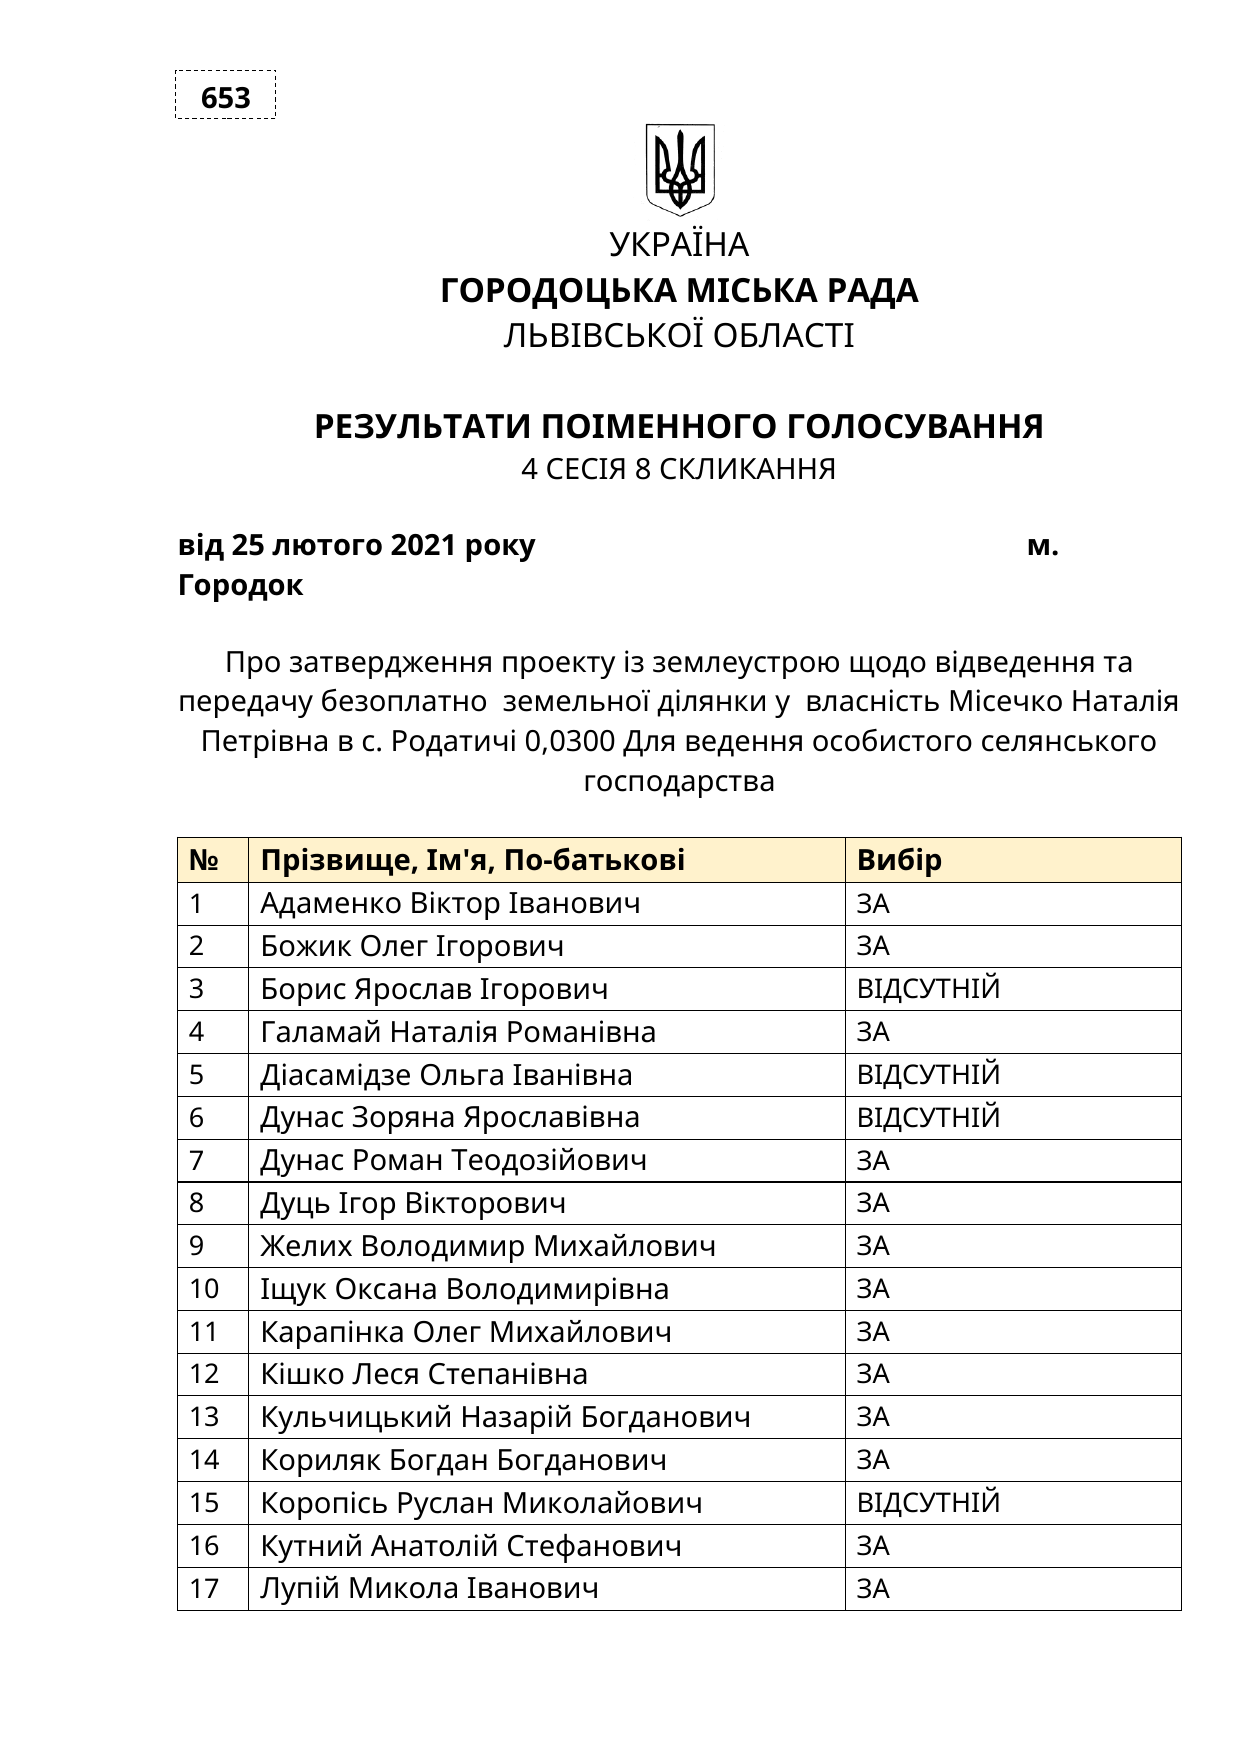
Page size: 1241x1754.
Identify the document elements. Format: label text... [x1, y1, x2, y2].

table_cell 1 [178, 883, 248, 924]
table_cell 16 [178, 1525, 248, 1567]
table_cell 9 [178, 1225, 248, 1267]
table_cell Кутний Анатолій Стефанович [249, 1525, 845, 1567]
table_cell ЗА [846, 1439, 1181, 1481]
table_cell ЗА [846, 1568, 1181, 1609]
table_cell 11 [178, 1311, 248, 1353]
table_cell Дунас Роман Теодозійович [249, 1140, 845, 1181]
table_cell 13 [178, 1396, 248, 1438]
table_cell Іщук Оксана Володимирівна [249, 1268, 845, 1310]
table_cell 17 [178, 1568, 248, 1609]
text УКРАЇНА [177, 221, 1181, 266]
table_cell Кориляк Богдан Богданович [249, 1439, 845, 1481]
table_cell ЗА [846, 1396, 1181, 1438]
table_cell ЗА [846, 1011, 1181, 1053]
table_cell ЗА [846, 883, 1181, 924]
table_cell Лупій Микола Іванович [249, 1568, 845, 1609]
text ГОРОДОЦЬКА МІСЬКА РАДА [177, 266, 1181, 312]
table_cell Адаменко Віктор Іванович [249, 883, 845, 924]
table_cell ЗА [846, 1311, 1181, 1353]
table_cell ЗА [846, 1354, 1181, 1395]
table_cell ВІДСУТНІЙ [846, 1482, 1181, 1524]
table_cell ВІДСУТНІЙ [846, 968, 1181, 1010]
text від 25 лютого 2021 року м. Городок [177, 525, 1181, 604]
table_cell 15 [178, 1482, 248, 1524]
table_cell Галамай Наталія Романівна [249, 1011, 845, 1053]
table_cell 3 [178, 968, 248, 1010]
table_cell ЗА [846, 1140, 1181, 1181]
table_cell Борис Ярослав Ігорович [249, 968, 845, 1010]
table_cell 5 [178, 1054, 248, 1096]
picture [633, 118, 726, 221]
table_cell 10 [178, 1268, 248, 1310]
table_header Прізвище, Ім'я, По-батькові [249, 838, 845, 882]
text РЕЗУЛЬТАТИ ПОІМЕННОГО ГОЛОСУВАННЯ [177, 403, 1181, 448]
table_cell ВІДСУТНІЙ [846, 1054, 1181, 1096]
table_cell Божик Олег Ігорович [249, 926, 845, 967]
table_header № [178, 838, 248, 882]
text 4 СЕСІЯ 8 СКЛИКАННЯ [177, 448, 1181, 488]
table_cell Діасамідзе Ольга Іванівна [249, 1054, 845, 1096]
table_cell 8 [178, 1183, 248, 1224]
table_cell ВІДСУТНІЙ [846, 1097, 1181, 1138]
table_cell ЗА [846, 1525, 1181, 1567]
table_header Вибір [846, 838, 1181, 882]
table_cell ЗА [846, 1225, 1181, 1267]
table_cell 12 [178, 1354, 248, 1395]
table_cell 4 [178, 1011, 248, 1053]
table_cell 7 [178, 1140, 248, 1181]
table_cell Желих Володимир Михайлович [249, 1225, 845, 1267]
table_cell Кульчицький Назарій Богданович [249, 1396, 845, 1438]
table_cell Карапінка Олег Михайлович [249, 1311, 845, 1353]
table_cell 14 [178, 1439, 248, 1481]
table_cell Дуць Ігор Вікторович [249, 1183, 845, 1224]
table_cell ЗА [846, 926, 1181, 967]
table_cell 6 [178, 1097, 248, 1138]
table_cell Коропісь Руслан Миколайович [249, 1482, 845, 1524]
text ЛЬВІВСЬКОЇ ОБЛАСТІ [177, 312, 1181, 357]
table_cell ЗА [846, 1183, 1181, 1224]
text Про затвердження проекту із землеустрою щодо відведення та передачу безоплатно земельної ділянки у власність Місечко Наталія Петрівна в с. Родатичі 0,0300 Для ведення особистого селянського господарства [177, 641, 1181, 800]
table_cell 2 [178, 926, 248, 967]
table_cell Кішко Леся Степанівна [249, 1354, 845, 1395]
table_cell Дунас Зоряна Ярославівна [249, 1097, 845, 1138]
table_cell ЗА [846, 1268, 1181, 1310]
